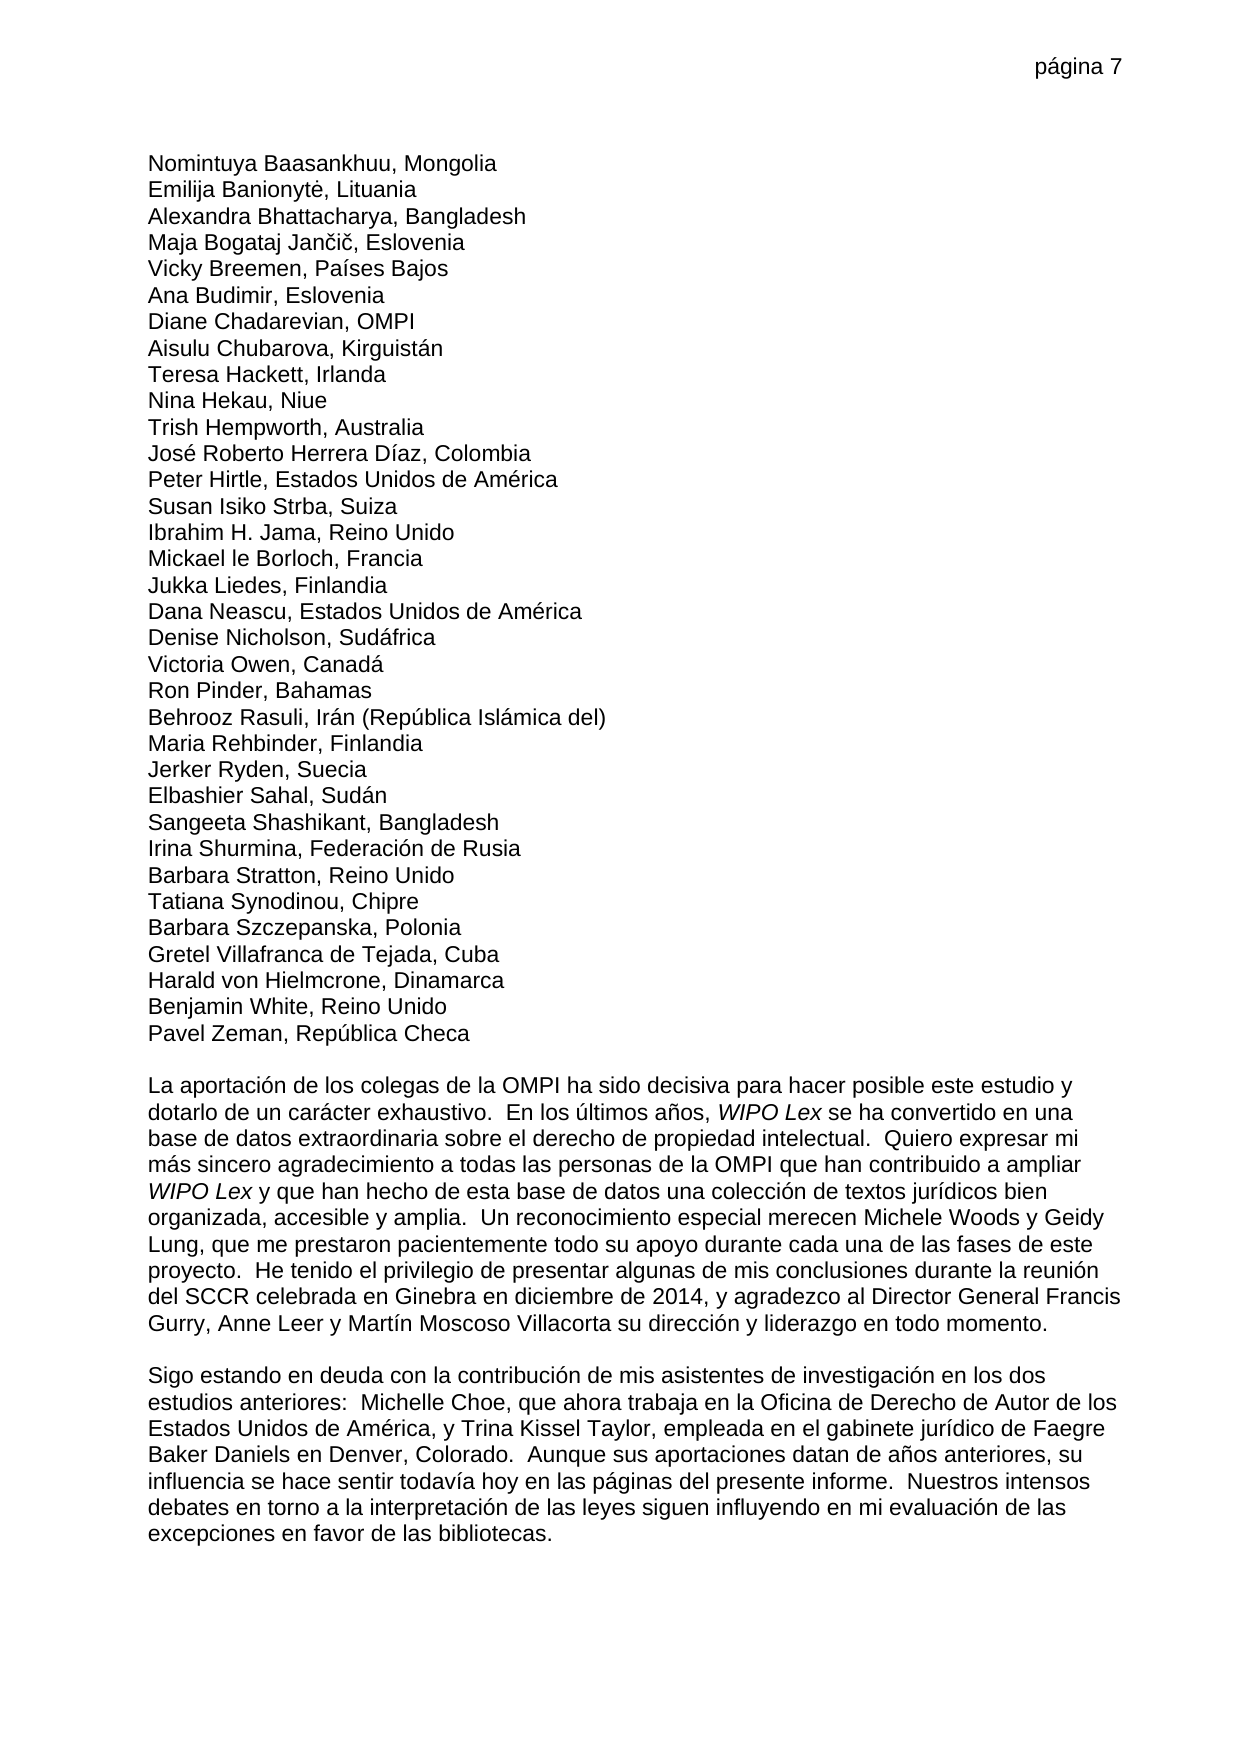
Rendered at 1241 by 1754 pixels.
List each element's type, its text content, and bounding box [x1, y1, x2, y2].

text Pavel Zeman, República Checa [148, 1020, 1122, 1046]
text Jukka Liedes, Finlandia [148, 572, 1122, 598]
text Trish Hempworth, Australia [148, 413, 1122, 440]
text Diane Chadarevian, OMPI [148, 308, 1122, 334]
text Ibrahim H. Jama, Reino Unido [148, 519, 1122, 545]
text Alexandra Bhattacharya, Bangladesh [148, 203, 1122, 229]
text Ana Budimir, Eslovenia [148, 282, 1122, 308]
text Irina Shurmina, Federación de Rusia [148, 835, 1122, 862]
text Emilija Banionytė, Lituania [148, 176, 1122, 203]
text Maja Bogataj Jančič, Eslovenia [148, 229, 1122, 255]
text Teresa Hackett, Irlanda [148, 361, 1122, 387]
text Sigo estando en deuda con la contribución de mis asistentes de investigación en los dos estudios anteriores: Michelle Choe, que ahora trabaja en la Oficina de Derecho de Autor de los Estados Unidos de América, y Trina Kissel Taylor, empleada en el gabinete jurídico de Faegre Baker Daniels en Denver, Colorado. Aunque sus aportaciones datan de años anteriores, su influencia se hace sentir todavía hoy en las páginas del presente informe. Nuestros intensos debates en torno a la interpretación de las leyes siguen influyendo en mi evaluación de las excepciones en favor de las bibliotecas. [148, 1362, 1122, 1547]
text Sangeeta Shashikant, Bangladesh [148, 809, 1122, 835]
text Vicky Breemen, Países Bajos [148, 255, 1122, 282]
text Benjamin White, Reino Unido [148, 993, 1122, 1020]
text Aisulu Chubarova, Kirguistán [148, 334, 1122, 361]
text Dana Neascu, Estados Unidos de América [148, 598, 1122, 624]
text Gretel Villafranca de Tejada, Cuba [148, 941, 1122, 967]
text José Roberto Herrera Díaz, Colombia [148, 440, 1122, 466]
text La aportación de los colegas de la OMPI ha sido decisiva para hacer posible este estudio y dotarlo de un carácter exhaustivo. En los últimos años, WIPO Lex se ha convertido en una base de datos extraordinaria sobre el derecho de propiedad intelectual. Quiero expresar mi más sincero agradecimiento a todas las personas de la OMPI que han contribuido a ampliar WIPO Lex y que han hecho de esta base de datos una colección de textos jurídicos bien organizada, accesible y amplia. Un reconocimiento especial merecen Michele Woods y Geidy Lung, que me prestaron pacientemente todo su apoyo durante cada una de las fases de este proyecto. He tenido el privilegio de presentar algunas de mis conclusiones durante la reunión del SCCR celebrada en Ginebra en diciembre de 2014, y agradezco al Director General Francis Gurry, Anne Leer y Martín Moscoso Villacorta su dirección y liderazgo en todo momento. [148, 1072, 1122, 1336]
text Nina Hekau, Niue [148, 387, 1122, 413]
text Harald von Hielmcrone, Dinamarca [148, 967, 1122, 993]
text Barbara Stratton, Reino Unido [148, 862, 1122, 888]
text Maria Rehbinder, Finlandia [148, 730, 1122, 756]
text Victoria Owen, Canadá [148, 651, 1122, 677]
text Susan Isiko Strba, Suiza [148, 493, 1122, 519]
text Ron Pinder, Bahamas [148, 677, 1122, 703]
text Mickael le Borloch, Francia [148, 545, 1122, 572]
text Jerker Ryden, Suecia [148, 756, 1122, 782]
text Elbashier Sahal, Sudán [148, 782, 1122, 809]
text Barbara Szczepanska, Polonia [148, 914, 1122, 941]
text Peter Hirtle, Estados Unidos de América [148, 466, 1122, 493]
text Behrooz Rasuli, Irán (República Islámica del) [148, 703, 1122, 730]
text Denise Nicholson, Sudáfrica [148, 624, 1122, 651]
text Tatiana Synodinou, Chipre [148, 888, 1122, 914]
text Nomintuya Baasankhuu, Mongolia [148, 150, 1122, 176]
